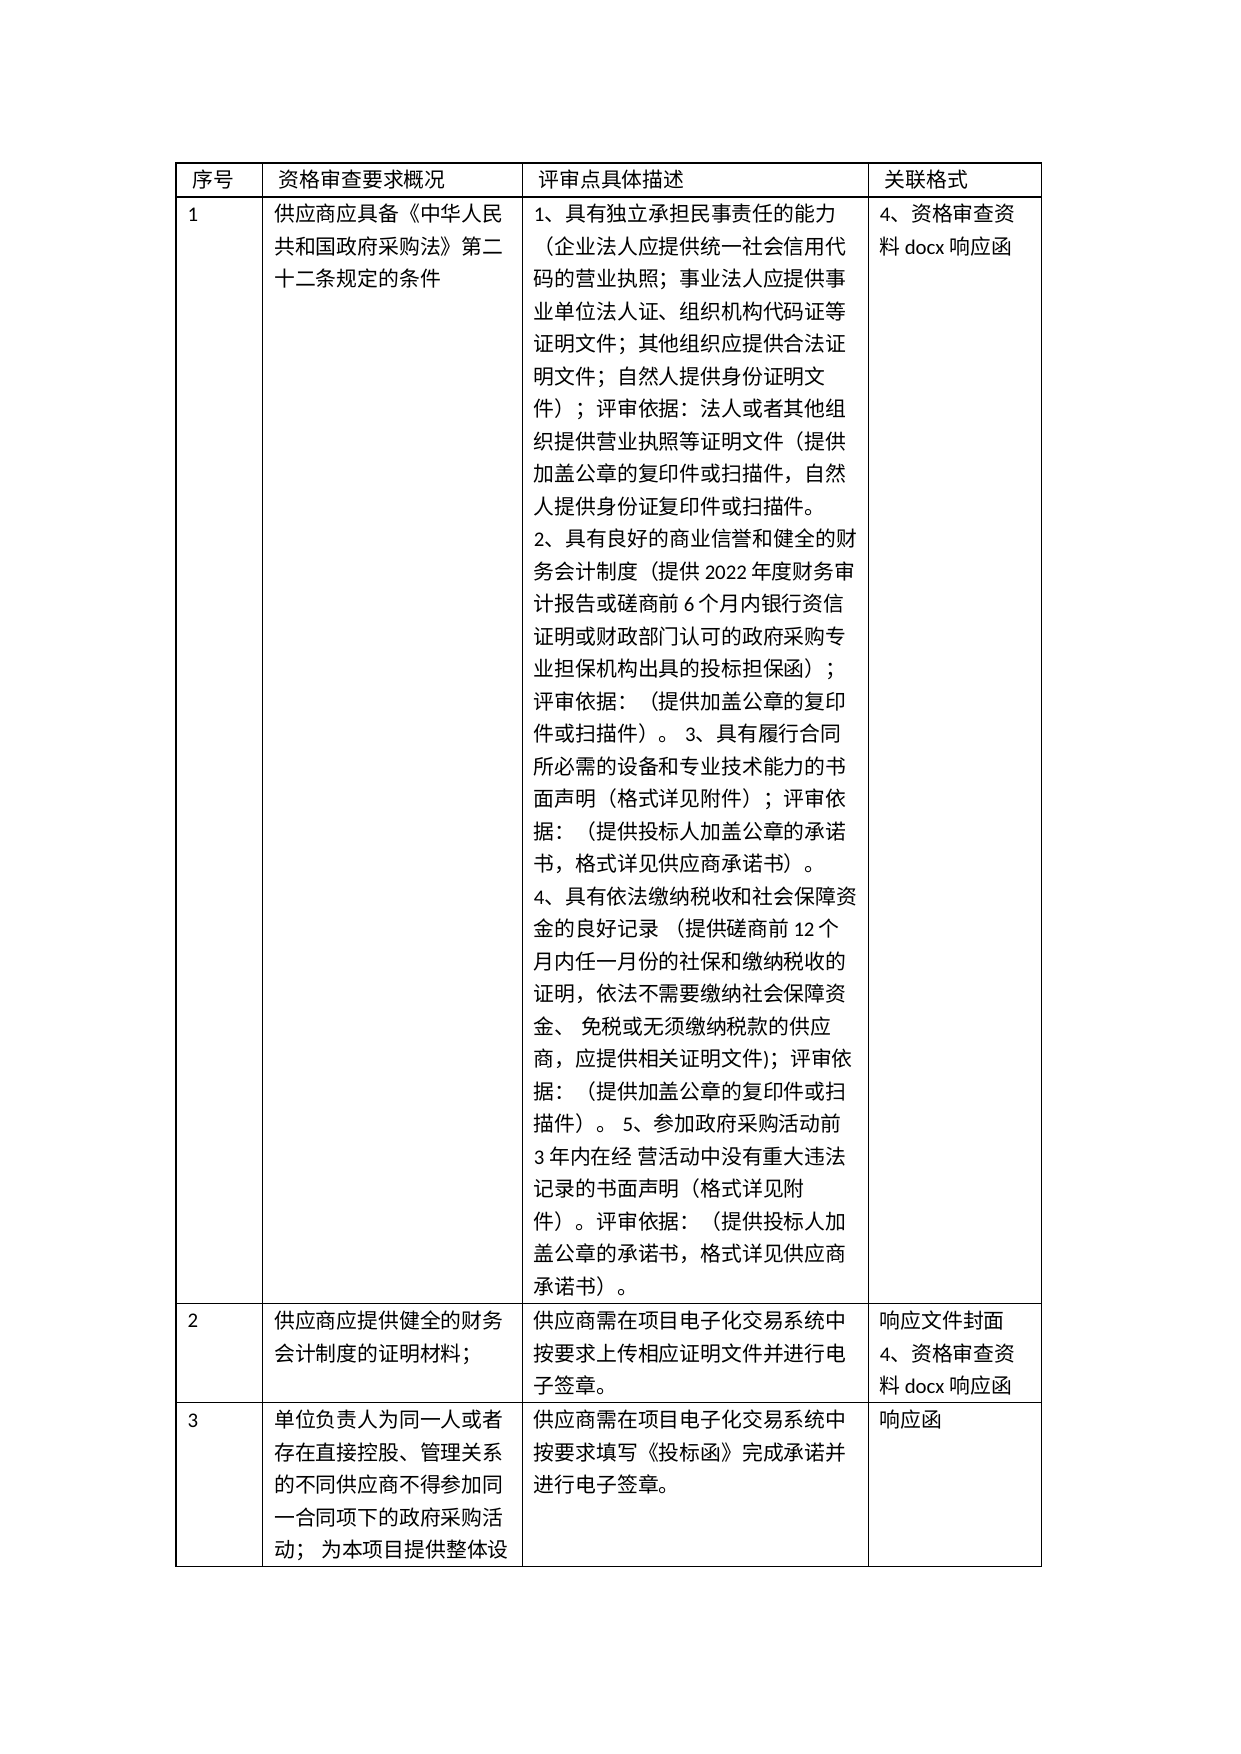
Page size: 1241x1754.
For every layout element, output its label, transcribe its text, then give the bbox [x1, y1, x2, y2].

table_cell 1 [177, 198, 262, 1303]
table_cell 2 [177, 1304, 262, 1402]
table_cell 4、资格审查资料docx 响应函 [869, 198, 1041, 1303]
table_header 评审点具体描述 [523, 164, 868, 196]
table_cell 响应文件封面 4、资格审查资料docx 响应函 [869, 1304, 1041, 1402]
table_cell 供应商应提供健全的财务会计制度的证明材料； [263, 1304, 522, 1402]
table_cell 3 [177, 1403, 262, 1566]
table_cell 供应商应具备《中华人民共和国政府采购法》第二十二条规定的条件 [263, 198, 522, 1303]
table_cell 响应函 [869, 1403, 1041, 1566]
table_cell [263, 1403, 522, 1566]
table_cell 供应商需在项目电子化交易系统中按要求上传相应证明文件并进行电子签章。 [523, 1304, 868, 1402]
table_header 资格审查要求概况 [263, 164, 522, 196]
table_header 关联格式 [869, 164, 1041, 196]
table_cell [523, 1403, 868, 1566]
table_header 序号 [177, 164, 262, 196]
table_cell 1、具有独立承担民事责任的能力（企业法人应提供统一社会信用代码的营业执照；事业法人应提供事业单位法人证、组织机构代码证等证明文件；其他组织应提供合法证明文件；自然人提供身份证明文件）；评审依据：法人或者其他组织提供营业执照等证明文件（提供加盖公章的复印件或扫描件，自然人提供身份证复印件或扫描件。 2、具有良好的商业信誉和健全的财务会计制度（提供2022年度财务审计报告或磋商前6个月内银行资信证明或财政部门认可的政府采购专业担保机构出具的投标担保函）；评审依据：（提供加盖公章的复印件或扫描件）。 3、具有履行合同所必需的设备和专业技术能力的书面声明（格式详见附件）；评审依据：（提供投标人加盖公章的承诺书，格式详见供应商承诺书）。 4、具有依法缴纳税收和社会保障资金的良好记录 （提供磋商前12个月内任一月份的社保和缴纳税收的证明，依法不需要缴纳社会保障资金、 免税或无须缴纳税款的供应商，应提供相关证明文件)；评审依据：（提供加盖公章的复印件或扫描件）。 5、参加政府采购活动前 3 年内在经 营活动中没有重大违法记录的书面声明（格式详见附件）。评审依据：（提供投标人加盖公章的承诺书，格式详见供应商承诺书）。 [523, 198, 868, 1303]
